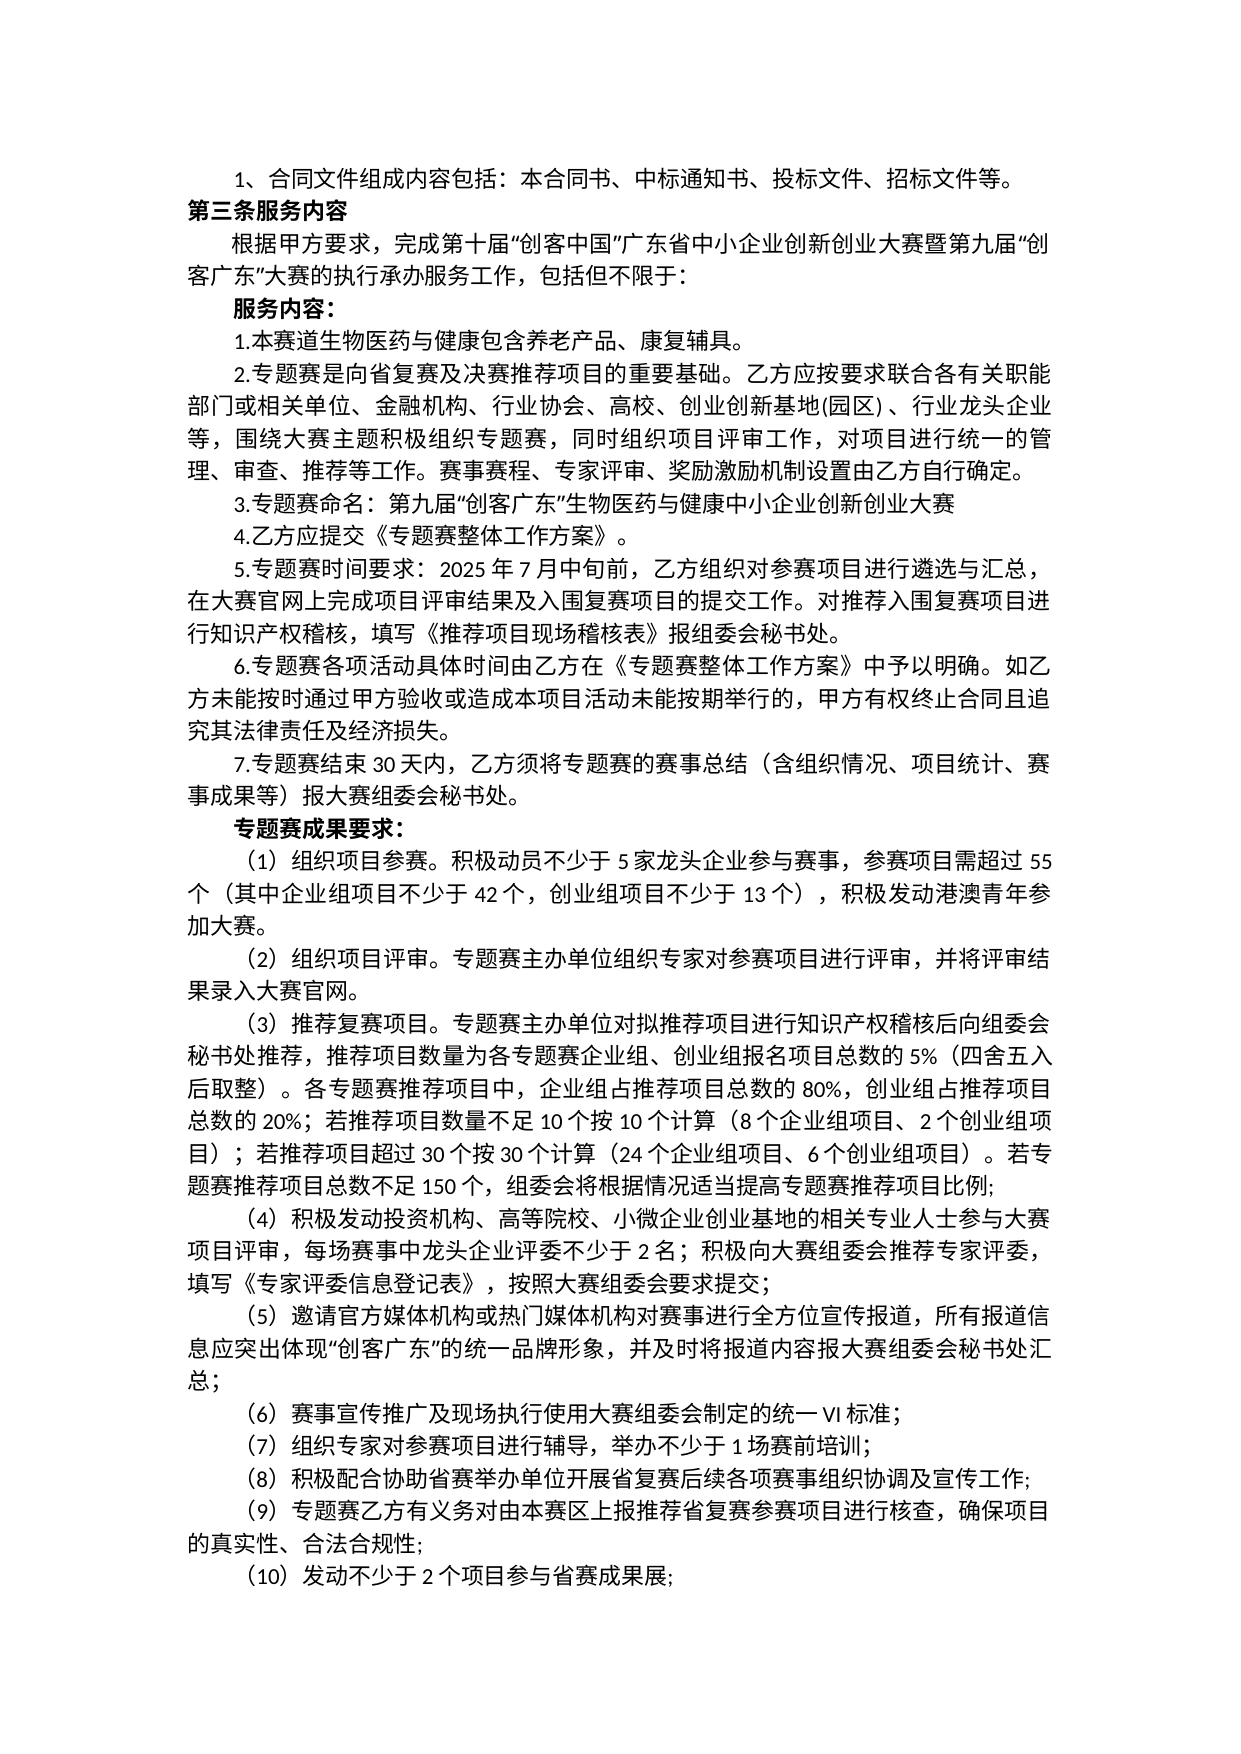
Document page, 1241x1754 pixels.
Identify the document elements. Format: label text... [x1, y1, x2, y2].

text （9）专题赛乙方有义务对由本赛区上报推荐省复赛参赛项目进行核查，确保项目的真实性、合法合规性; [187, 1494, 1053, 1559]
text （8）积极配合协助省赛举办单位开展省复赛后续各项赛事组织协调及宣传工作; [187, 1462, 1053, 1494]
text 根据甲方要求，完成第十届“创客中国”广东省中小企业创新创业大赛暨第九届“创客广东”大赛的执行承办服务工作，包括但不限于： [187, 227, 1053, 292]
text 5.专题赛时间要求：2025年7月中旬前，乙方组织对参赛项目进行遴选与汇总，在大赛官网上完成项目评审结果及入围复赛项目的提交工作。对推荐入围复赛项目进行知识产权稽核，填写《推荐项目现场稽核表》报组委会秘书处。 [187, 552, 1053, 649]
text （10）发动不少于2个项目参与省赛成果展; [187, 1559, 1053, 1592]
text （2）组织项目评审。专题赛主办单位组织专家对参赛项目进行评审，并将评审结果录入大赛官网。 [187, 942, 1053, 1007]
text 3.专题赛命名：第九届“创客广东”生物医药与健康中小企业创新创业大赛 [187, 487, 1053, 519]
text 2.专题赛是向省复赛及决赛推荐项目的重要基础。乙方应按要求联合各有关职能部门或相关单位、金融机构、行业协会、高校、创业创新基地(园区) 、行业龙头企业等，围绕大赛主题积极组织专题赛，同时组织项目评审工作，对项目进行统一的管理、审查、推荐等工作。赛事赛程、专家评审、奖励激励机制设置由乙方自行确定。 [187, 357, 1053, 487]
text 第三条服务内容 [187, 194, 1053, 227]
text （4）积极发动投资机构、高等院校、小微企业创业基地的相关专业人士参与大赛项目评审，每场赛事中龙头企业评委不少于2名；积极向大赛组委会推荐专家评委，填写《专家评委信息登记表》，按照大赛组委会要求提交； [187, 1202, 1053, 1299]
text 服务内容： [187, 292, 1053, 324]
text （6）赛事宣传推广及现场执行使用大赛组委会制定的统一VI标准； [187, 1397, 1053, 1429]
text 6.专题赛各项活动具体时间由乙方在《专题赛整体工作方案》中予以明确。如乙方未能按时通过甲方验收或造成本项目活动未能按期举行的，甲方有权终止合同且追究其法律责任及经济损失。 [187, 649, 1053, 747]
text 7.专题赛结束30天内，乙方须将专题赛的赛事总结（含组织情况、项目统计、赛事成果等）报大赛组委会秘书处。 [187, 747, 1053, 812]
text （5）邀请官方媒体机构或热门媒体机构对赛事进行全方位宣传报道，所有报道信息应突出体现“创客广东”的统一品牌形象，并及时将报道内容报大赛组委会秘书处汇总； [187, 1299, 1053, 1397]
text 1.本赛道生物医药与健康包含养老产品、康复辅具。 [187, 324, 1053, 357]
text 1、合同文件组成内容包括：本合同书、中标通知书、投标文件、招标文件等。 [187, 162, 1053, 194]
text （3）推荐复赛项目。专题赛主办单位对拟推荐项目进行知识产权稽核后向组委会秘书处推荐，推荐项目数量为各专题赛企业组、创业组报名项目总数的5%（四舍五入后取整）。各专题赛推荐项目中，企业组占推荐项目总数的80%，创业组占推荐项目总数的20%；若推荐项目数量不足10个按10个计算（8个企业组项目、2个创业组项目）；若推荐项目超过30个按30个计算（24个企业组项目、6个创业组项目）。若专题赛推荐项目总数不足150个，组委会将根据情况适当提高专题赛推荐项目比例; [187, 1007, 1053, 1202]
text （1）组织项目参赛。积极动员不少于5家龙头企业参与赛事，参赛项目需超过55个（其中企业组项目不少于42个，创业组项目不少于13个），积极发动港澳青年参加大赛。 [187, 844, 1053, 942]
text （7）组织专家对参赛项目进行辅导，举办不少于1场赛前培训； [187, 1429, 1053, 1462]
text 专题赛成果要求： [187, 812, 1053, 844]
text 4.乙方应提交《专题赛整体工作方案》。 [187, 519, 1053, 552]
